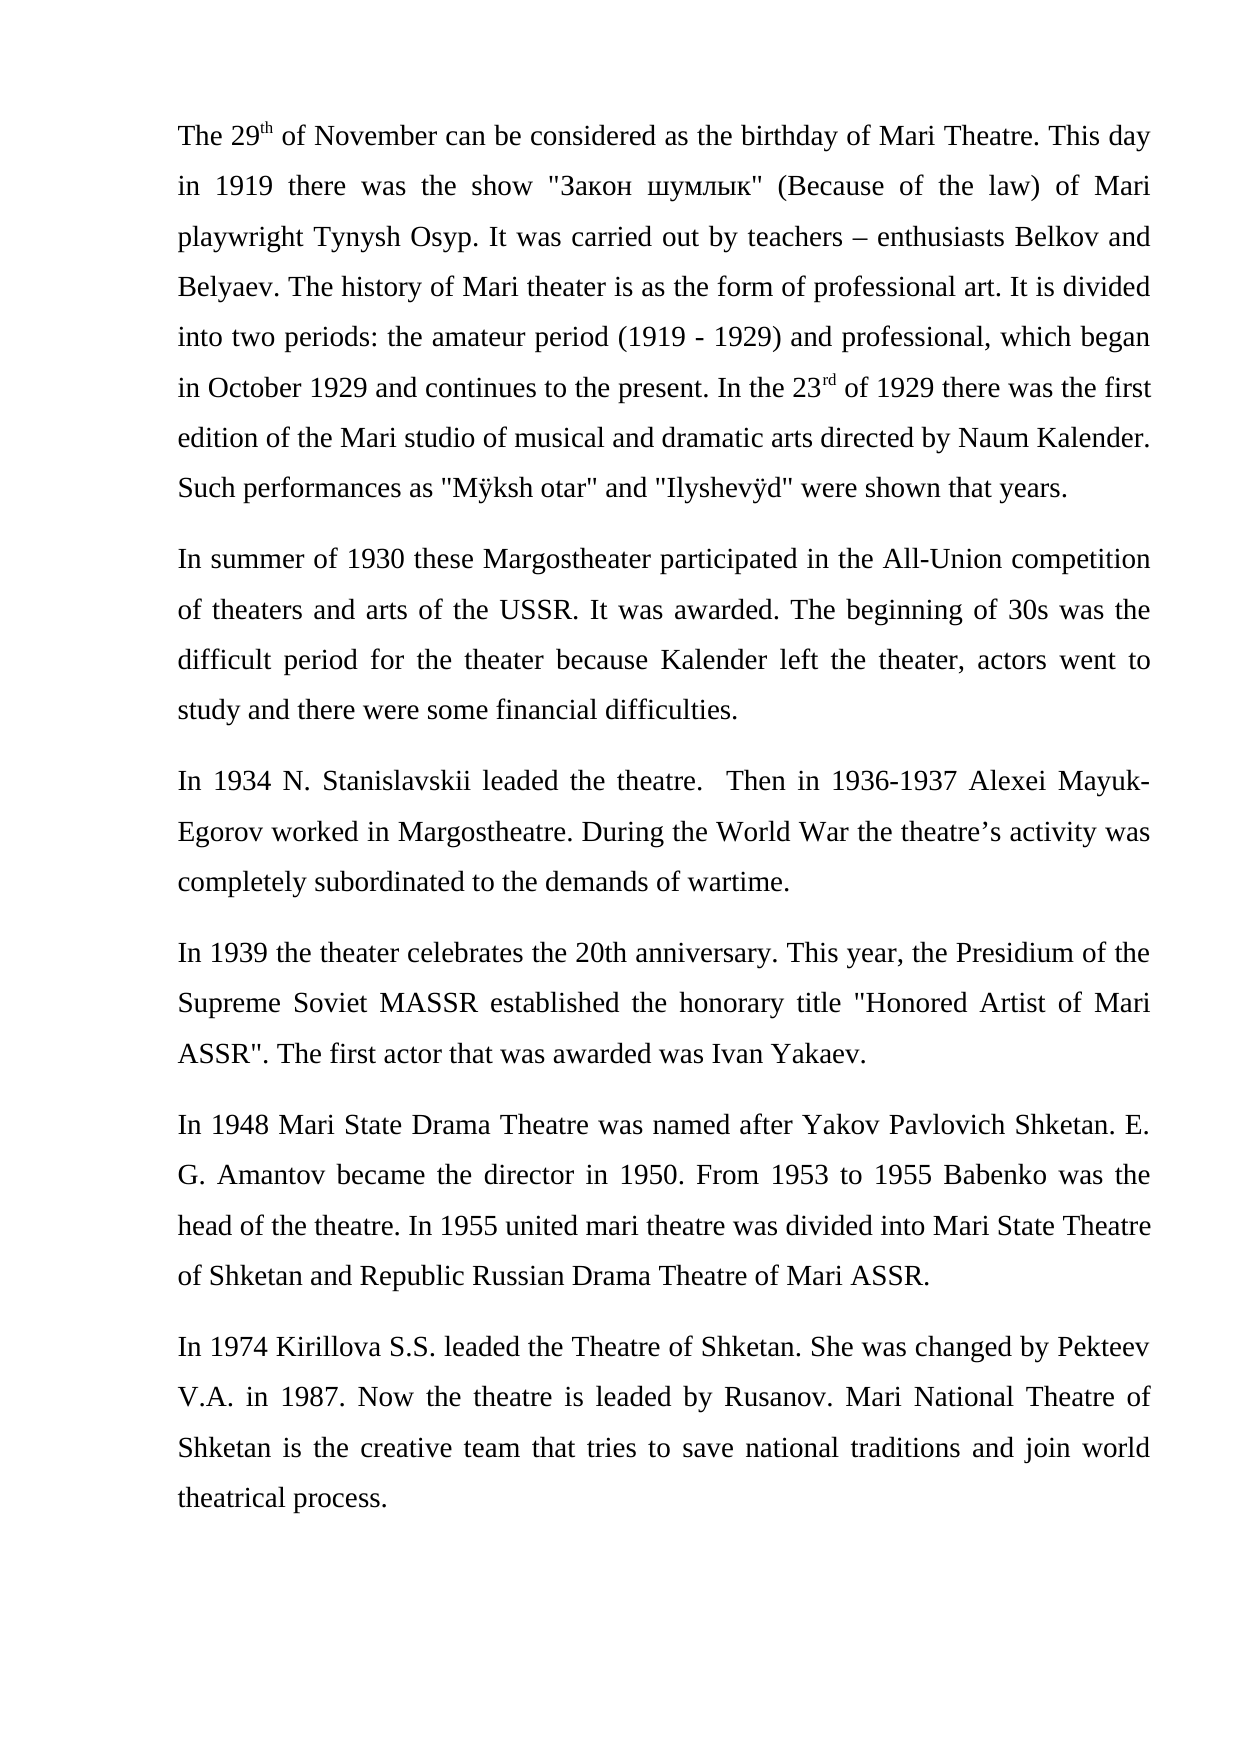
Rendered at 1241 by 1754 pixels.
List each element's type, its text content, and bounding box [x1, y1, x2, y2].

text In summer of 1930 these Margostheater participated in the All-Union competition of theaters and arts of the USSR. It was awarded. The beginning of 30s was the difficult period for the theater because Kalender left the theater, actors went to study and there were some financial difficulties. [177, 541, 1152, 726]
text In 1974 Kirillova S.S. leaded the Theatre of Shketan. She was changed by Pekteev V.A. in 1987. Now the theatre is leaded by Rusanov. Mari National Theatre of Shketan is the creative team that tries to save national traditions and join world theatrical process. [177, 1329, 1152, 1514]
text The 29th of November can be considered as the birthday of Mari Theatre. This day in 1919 there was the show "Закон шумлык" (Because of the law) of Mari playwright Tynysh Osyp. It was carried out by teachers – enthusiasts Belkov and Belyaev. The history of Mari theater is as the form of professional art. It is divided into two periods: the amateur period (1919 - 1929) and professional, which began in October 1929 and continues to the present. In the 23rd of 1929 there was the first edition of the Mari studio of musical and dramatic arts directed by Naum Kalender. Such performances as "Mÿksh otar" and "Ilyshevÿd" were shown that years. [177, 118, 1152, 504]
text In 1948 Mari State Drama Theatre was named after Yakov Pavlovich Shketan. E. G. Amantov became the director in 1950. From 1953 to 1955 Babenko was the head of the theatre. In 1955 united mari theatre was divided into Mari State Theatre of Shketan and Republic Russian Drama Theatre of Mari ASSR. [177, 1107, 1152, 1292]
text In 1939 the theater celebrates the 20th anniversary. This year, the Presidium of the Supreme Soviet MASSR established the honorary title "Honored Artist of Mari ASSR". The first actor that was awarded was Ivan Yakaev. [177, 935, 1152, 1069]
text In 1934 N. Stanislavskii leaded the theatre. Then in 1936-1937 Alexei Mayuk-Egorov worked in Margostheatre. During the World War the theatre’s activity was completely subordinated to the demands of wartime. [177, 763, 1152, 898]
